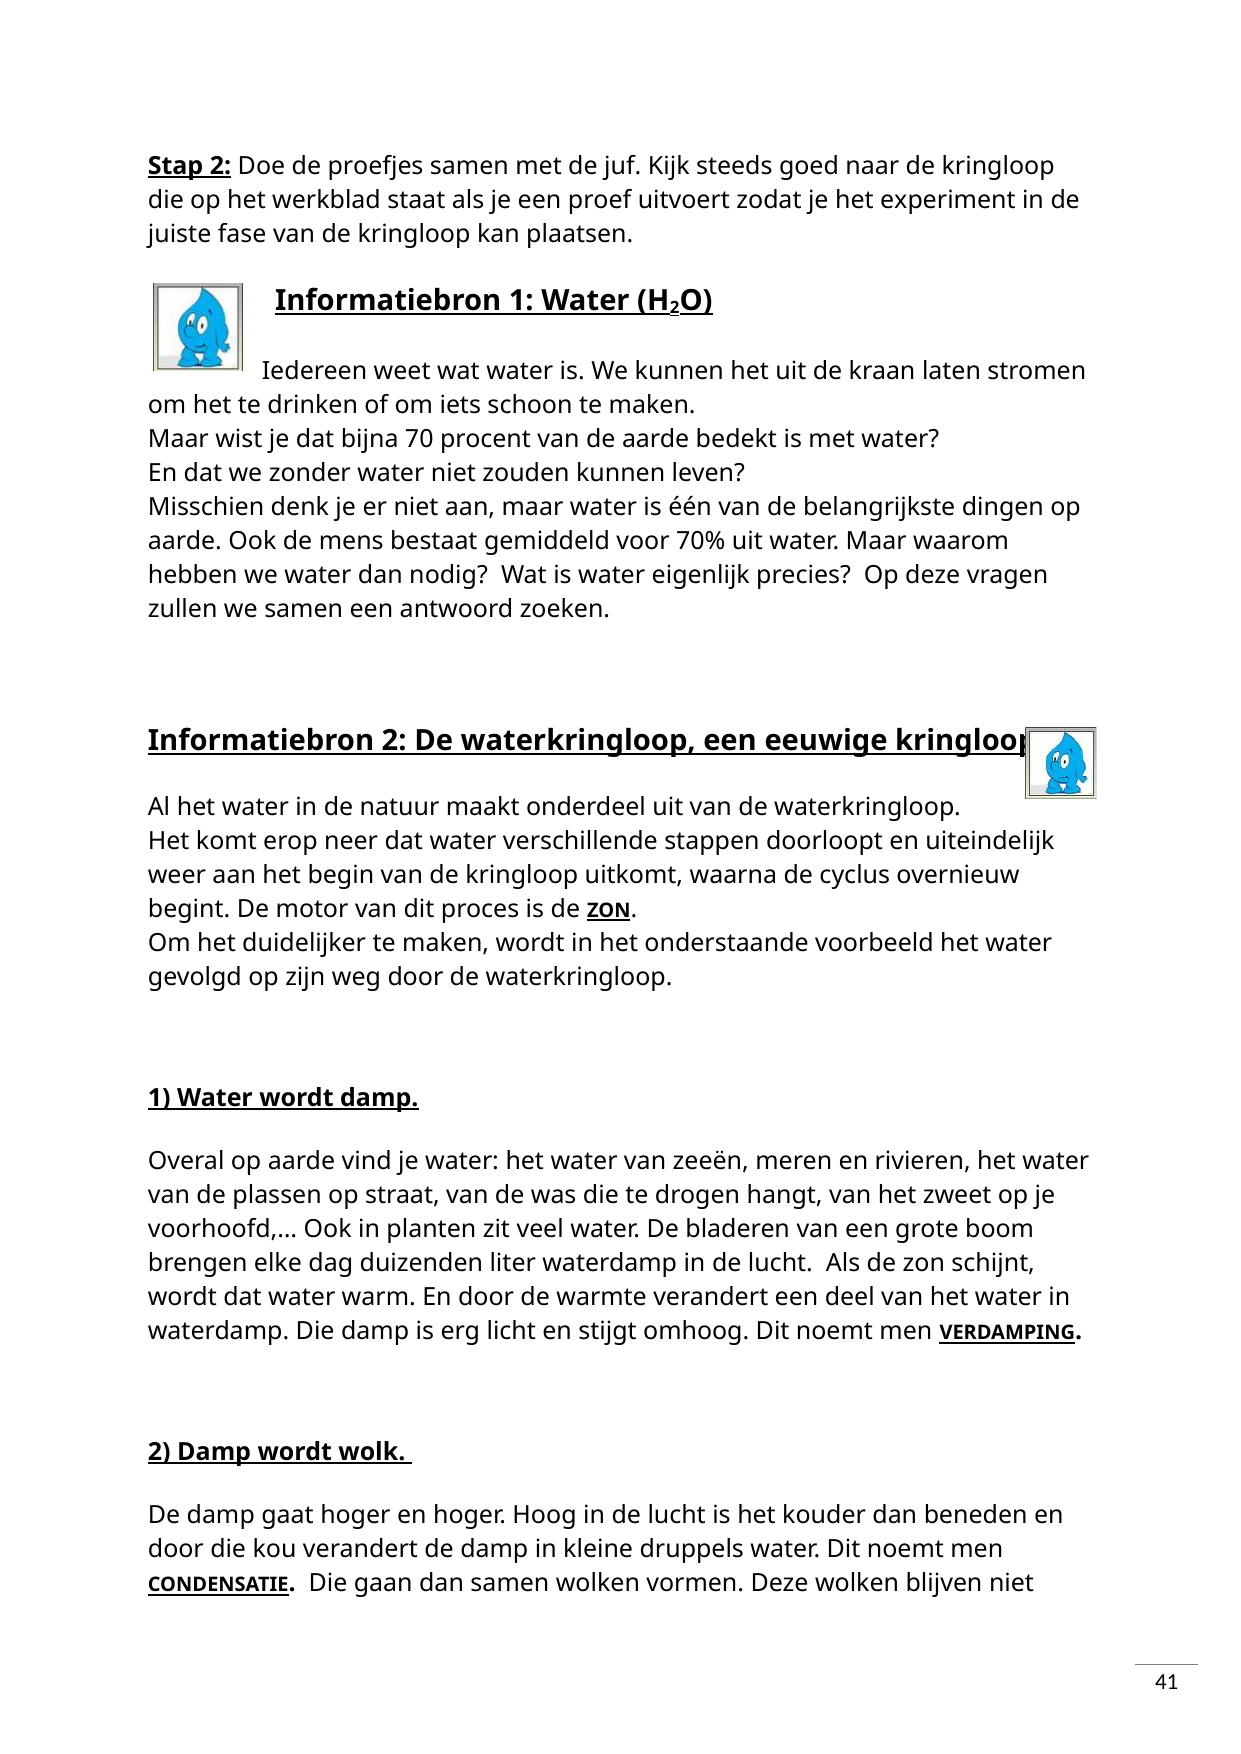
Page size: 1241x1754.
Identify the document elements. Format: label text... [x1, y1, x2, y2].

subtitle Overal op aarde vind je water: het water van zeeën, meren en rivieren, het water van de plassen op straat, van de was die te drogen hangt, van het zweet op je voorhoofd,… Ook in planten zit veel water. De bladeren van een grote boom brengen elke dag duizenden liter waterdamp in de lucht. Als de zon schijnt, wordt dat water warm. En door de warmte verandert een deel van het water in waterdamp. Die damp is erg licht en stijgt omhoog. Dit noemt men verdamping. [148, 1143, 1093, 1404]
text Stap 2: Doe de proefjes samen met de juf. Kijk steeds goed naar de kringloop die op het werkblad staat als je een proef uitvoert zodat je het experiment in de juiste fase van de kringloop kan plaatsen. [148, 148, 1093, 250]
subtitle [148, 1497, 1093, 1599]
picture [1025, 727, 1097, 799]
subtitle Informatiebron 2: De waterkringloop, een eeuwige kringloop. [148, 719, 1093, 753]
subtitle 1) Water wordt damp. [148, 1079, 1093, 1113]
subtitle Al het water in de natuur maakt onderdeel uit van de waterkringloop. Het komt erop neer dat water verschillende stappen doorloopt en uiteindelijk weer aan het begin van de kringloop uitkomt, waarna de cyclus overnieuw begint. De motor van dit proces is de zon. Om het duidelijker te maken, wordt in het onderstaande voorbeeld het water gevolgd op zijn weg door de waterkringloop. [148, 788, 1093, 1050]
subtitle 2) Damp wordt wolk. [148, 1434, 1093, 1468]
picture [153, 283, 243, 371]
subtitle Informatiebron 1: Water (H2O) Iedereen weet wat water is. We kunnen het uit de kraan laten stromen om het te drinken of om iets schoon te maken. Maar wist je dat bijna 70 procent van de aarde bedekt is met water? En dat we zonder water niet zouden kunnen leven? Misschien denk je er niet aan, maar water is één van de belangrijkste dingen op aarde. Ook de mens bestaat gemiddeld voor 70% uit water. Maar waarom hebben we water dan nodig? Wat is water eigenlijk precies? Op deze vragen zullen we samen een antwoord zoeken. [148, 279, 1093, 625]
